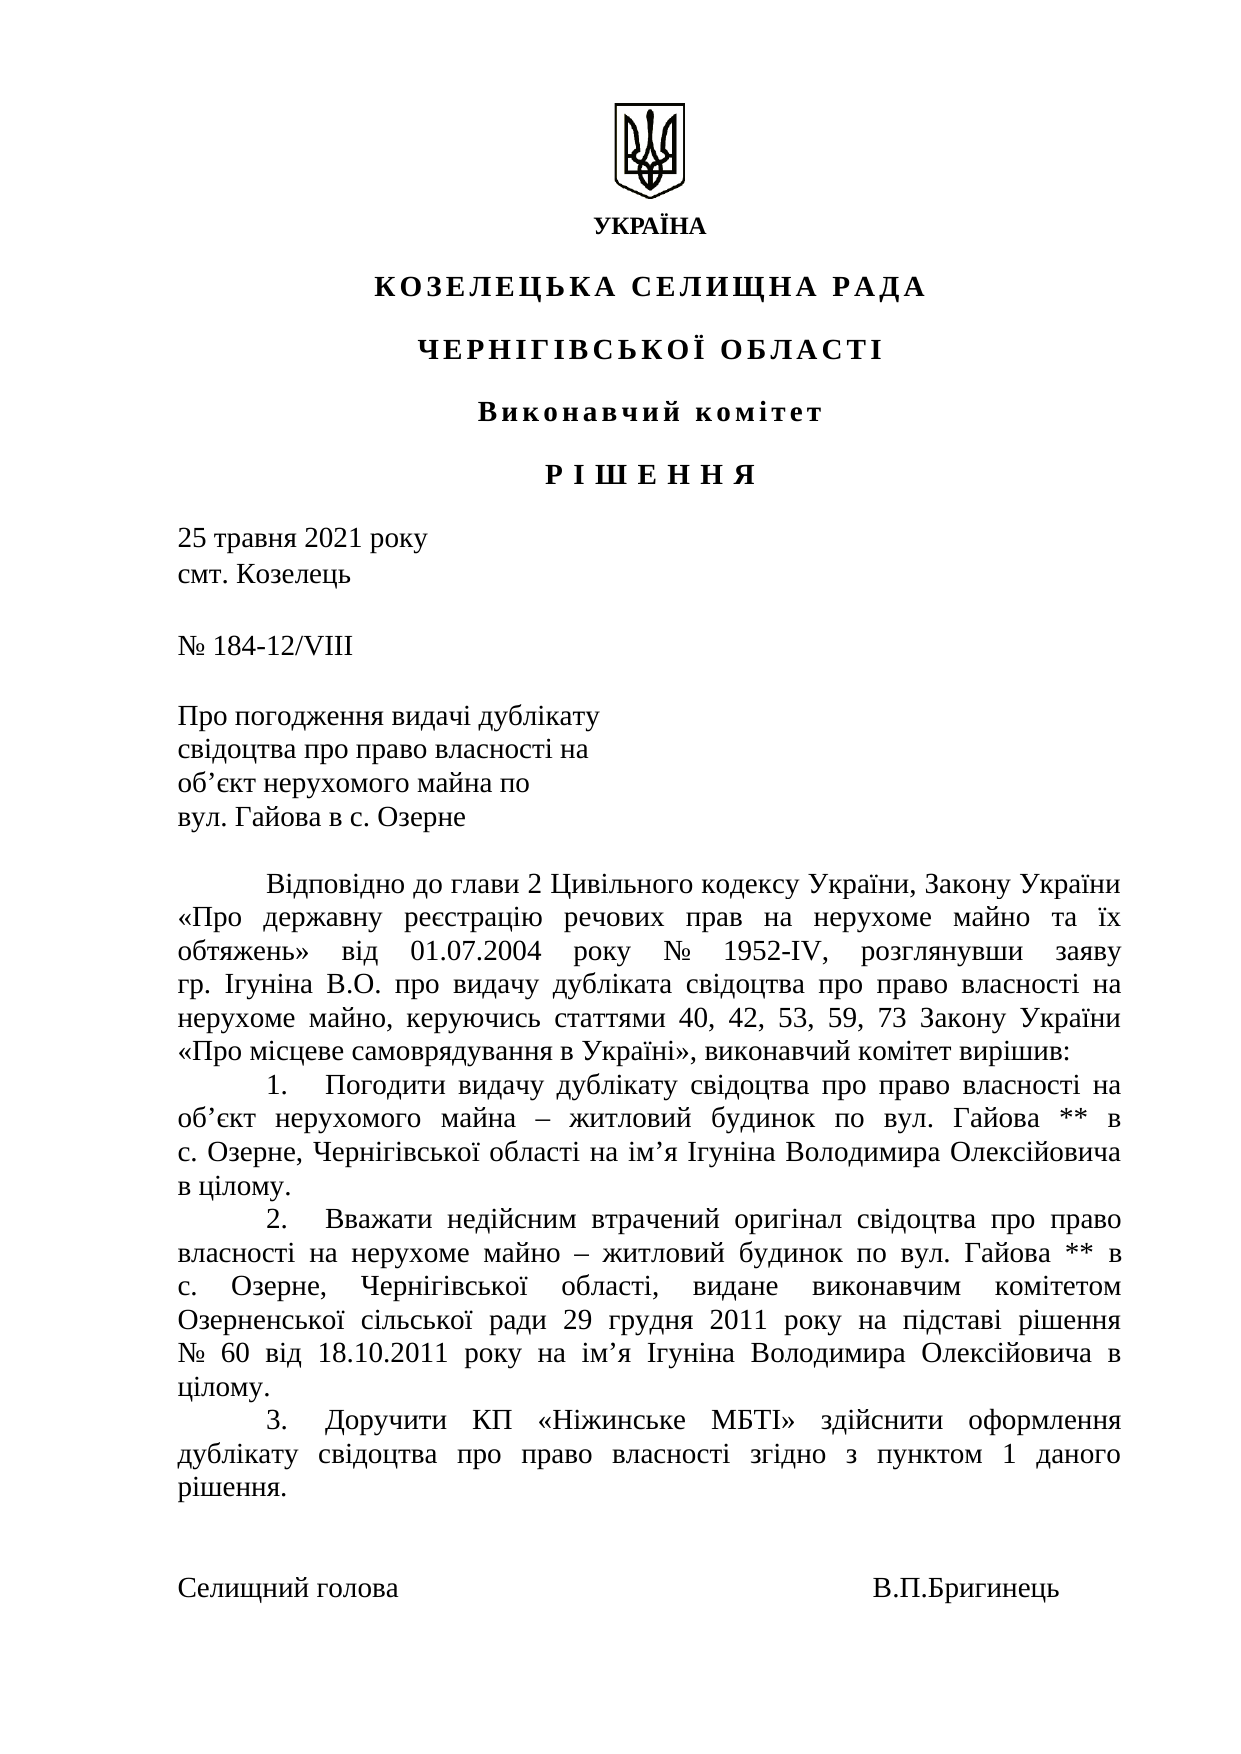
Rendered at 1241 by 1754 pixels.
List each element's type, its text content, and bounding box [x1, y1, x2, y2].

text Виконавчий комітет [177, 394, 1122, 428]
text Україна [177, 211, 1122, 240]
text ЧЕРНІГІВСЬКОЇ ОБЛАСТІ [177, 332, 1122, 365]
text об’єкт нерухомого майна по [177, 765, 1122, 799]
text вул. Гайова в с. Озерне [177, 799, 1122, 832]
text № 184-12/VIII [177, 628, 1122, 662]
list Погодити видачу дублікату свідоцтва про право власності на об’єкт нерухомого майна – житловий будинок по вул. Гайова ** в с. Озерне, Чернігівської області на ім’я Ігуніна Володимира Олексійовича в цілому. [177, 1067, 1122, 1201]
text Відповідно до глави 2 Цивільного кодексу України, Закону України «Про державну реєстрацію речових прав на нерухоме майно та їх обтяжень» від 01.07.2004 року № 1952-ІV, розглянувши заяву гр. Ігуніна В.О. про видачу дубліката свідоцтва про право власності на нерухоме майно, керуючись статтями 40, 42, 53, 59, 73 Закону України «Про місцеве самоврядування в Україні», виконавчий комітет вирішив: [177, 933, 1122, 1067]
list Вважати недійсним втрачений оригінал свідоцтва про право власності на нерухоме майно – житловий будинок по вул. Гайова ** в с. Озерне, Чернігівської області, видане виконавчим комітетом Озерненської сільської ради 29 грудня 2011 року на підставі рішення № 60 від 18.10.2011 року на ім’я Ігуніна Володимира Олексійовича в цілому. [177, 1201, 1122, 1402]
text Селищний голова В.П.Бригинець [177, 1570, 1122, 1604]
text Відповідно до глави 2 Цивільного кодексу України, Закону України «Про державну реєстрацію речових прав на нерухоме майно та їх обтяжень» від 01.07.2004 року № 1952-ІV, розглянувши заяву гр. Ігуніна В.О. про видачу дубліката свідоцтва про право власності на нерухоме майно, керуючись статтями 40, 42, 53, 59, 73 Закону України «Про місцеве самоврядування в Україні», виконавчий комітет вирішив: [177, 866, 1122, 933]
text КОЗЕЛЕЦЬКА СЕЛИЩНА РАДА [177, 269, 1122, 303]
text свідоцтва про право власності на [177, 732, 1122, 765]
text смт. Козелець [177, 556, 1122, 590]
text Про погодження видачі дублікату [177, 698, 1122, 732]
list Доручити КП «Ніжинське МБТІ» здійснити оформлення дублікату свідоцтва про право власності згідно з пунктом 1 даного рішення. [177, 1402, 1122, 1503]
picture [614, 103, 685, 199]
text 25 травня 2021 року [177, 520, 1122, 553]
text РІШЕННЯ [177, 457, 1122, 491]
